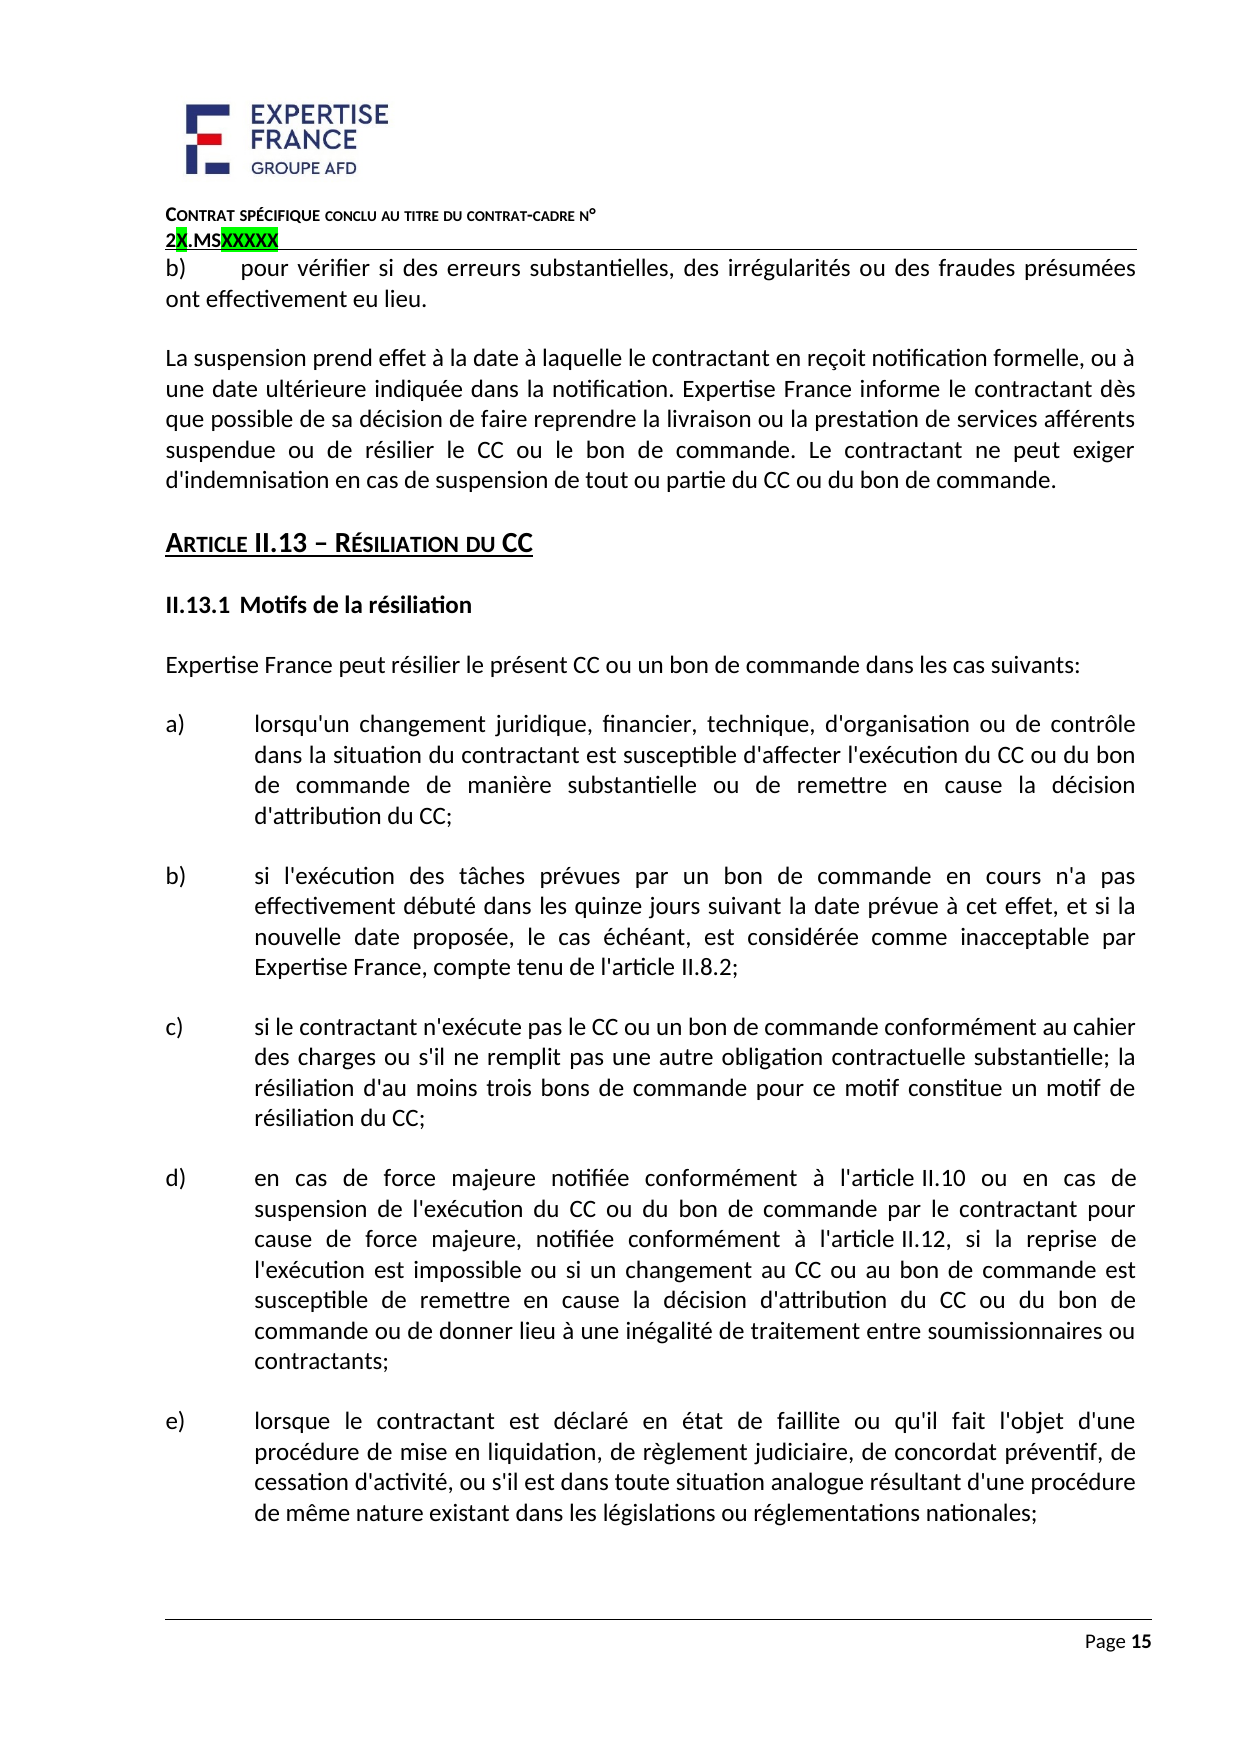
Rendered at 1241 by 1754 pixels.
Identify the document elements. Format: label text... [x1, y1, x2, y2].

text b) pour vérifier si des erreurs substantielles, des irrégularités ou des fraudes présumées ont effectivement eu lieu. [165, 252, 1137, 313]
subtitle Article II.13 – Résiliation du CC [165, 524, 1137, 560]
text La suspension prend effet à la date à laquelle le contractant en reçoit notification formelle, ou à une date ultérieure indiquée dans la notification. Expertise France informe le contractant dès que possible de sa décision de faire reprendre la livraison ou la prestation de services afférents suspendue ou de résilier le CC ou le bon de commande. Le contractant ne peut exiger d'indemnisation en cas de suspension de tout ou partie du CC ou du bon de commande. [165, 343, 1137, 495]
text c) si le contractant n'exécute pas le CC ou un bon de commande conformément au cahier des charges ou s'il ne remplit pas une autre obligation contractuelle substantielle; la résiliation d'au moins trois bons de commande pour ce motif constitue un motif de résiliation du CC; [165, 1011, 1137, 1133]
picture [165, 75, 412, 202]
subtitle II.13.1 Motifs de la résiliation [165, 589, 1137, 620]
text d) en cas de force majeure notifiée conformément à l'article II.10 ou en cas de suspension de l'exécution du CC ou du bon de commande par le contractant pour cause de force majeure, notifiée conformément à l'article II.12, si la reprise de l'exécution est impossible ou si un changement au CC ou au bon de commande est susceptible de remettre en cause la décision d'attribution du CC ou du bon de commande ou de donner lieu à une inégalité de traitement entre soumissionnaires ou contractants; [165, 1162, 1137, 1376]
text e) lorsque le contractant est déclaré en état de faillite ou qu'il fait l'objet d'une procédure de mise en liquidation, de règlement judiciaire, de concordat préventif, de cessation d'activité, ou s'il est dans toute situation analogue résultant d'une procédure de même nature existant dans les législations ou réglementations nationales; [165, 1405, 1137, 1527]
text b) si l'exécution des tâches prévues par un bon de commande en cours n'a pas effectivement débuté dans les quinze jours suivant la date prévue à cet effet, et si la nouvelle date proposée, le cas échéant, est considérée comme inacceptable par Expertise France, compte tenu de l'article II.8.2; [165, 860, 1137, 982]
text Expertise France peut résilier le présent CC ou un bon de commande dans les cas suivants: [165, 649, 1137, 679]
text a) lorsqu'un changement juridique, financier, technique, d'organisation ou de contrôle dans la situation du contractant est susceptible d'affecter l'exécution du CC ou du bon de commande de manière substantielle ou de remettre en cause la décision d'attribution du CC; [165, 708, 1137, 831]
